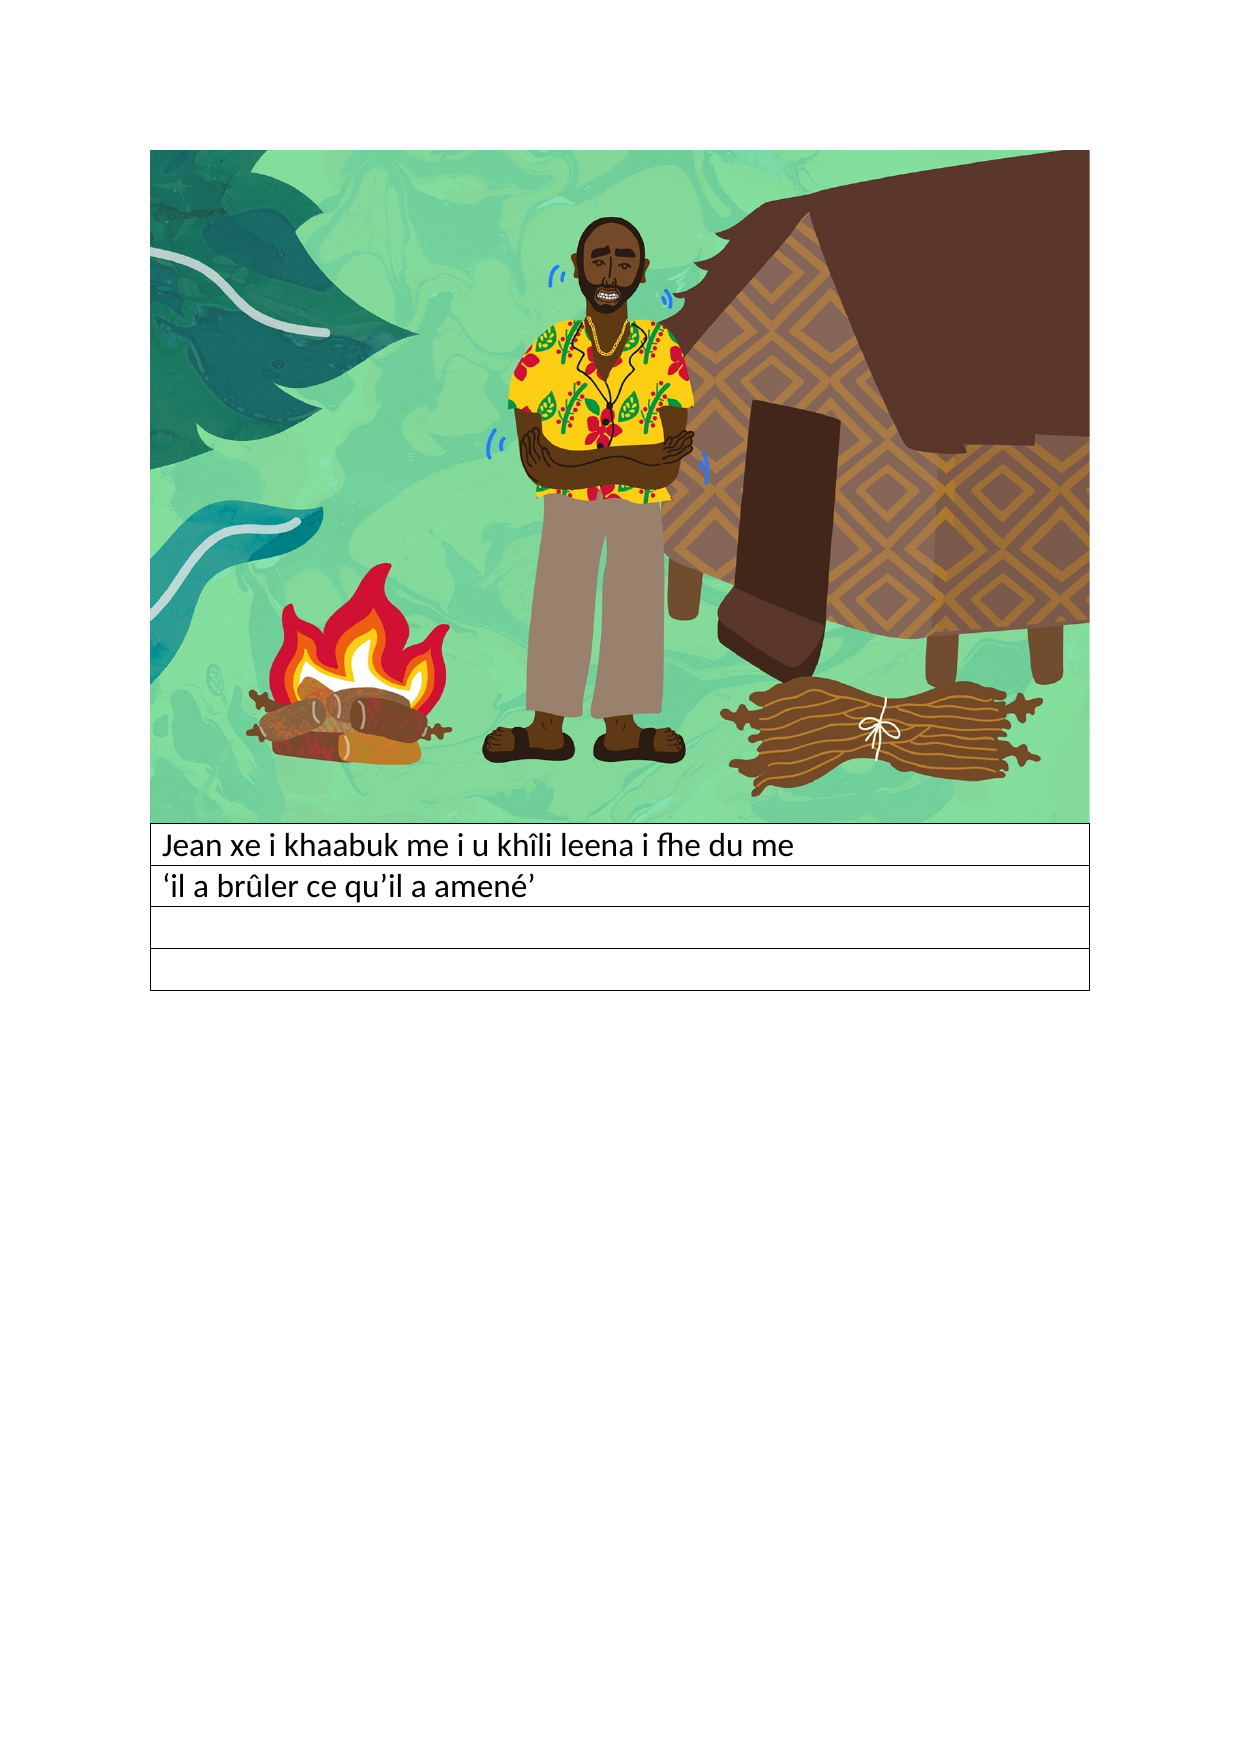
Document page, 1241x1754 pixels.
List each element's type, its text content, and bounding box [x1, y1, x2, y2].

table_cell [151, 907, 1089, 948]
picture [150, 150, 1090, 823]
table_cell ‘il a brûler ce qu’il a amené’ [151, 866, 1089, 906]
table_header Jean xe i khaabuk me i u khîli leena i fhe du me [151, 824, 1089, 864]
table_cell [151, 949, 1089, 990]
